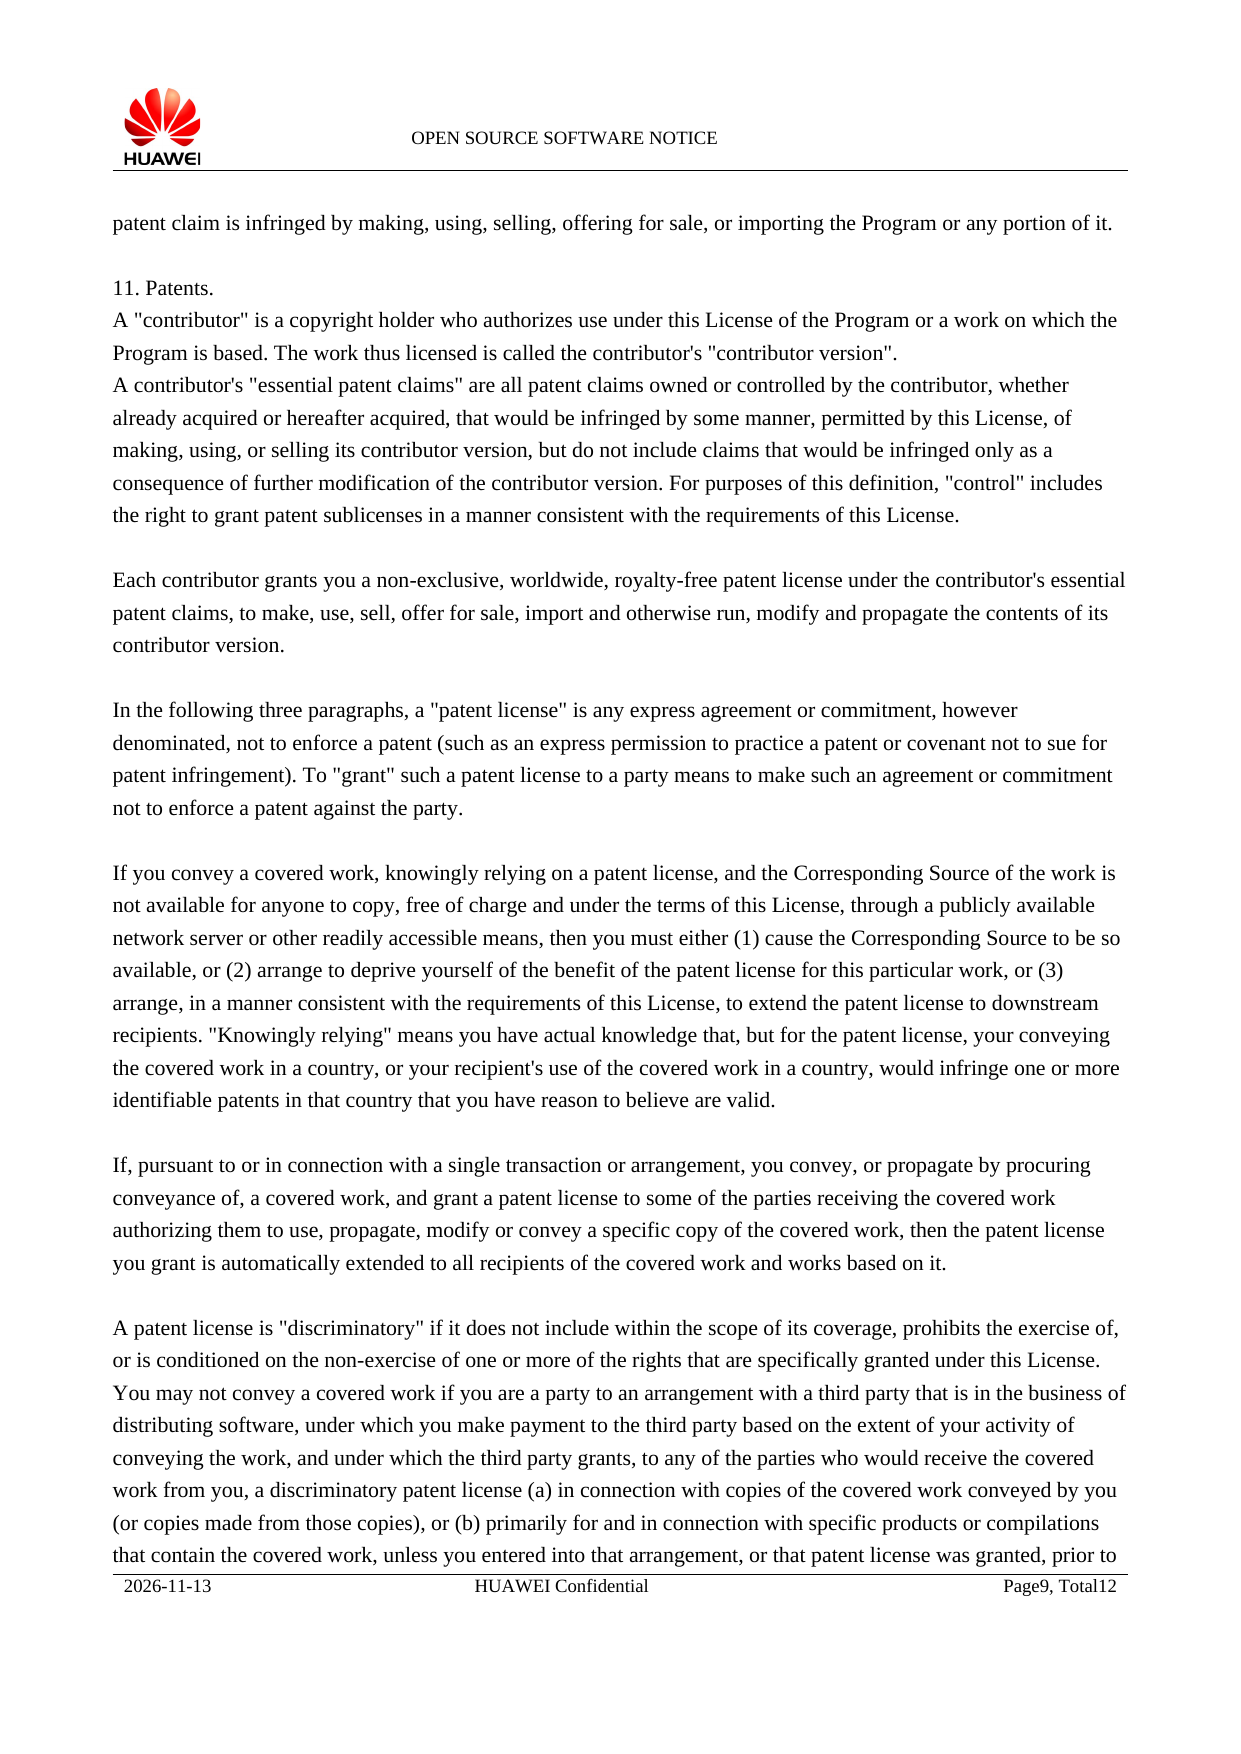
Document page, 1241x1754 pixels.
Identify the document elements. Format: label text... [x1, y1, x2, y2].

picture [124, 88, 201, 165]
